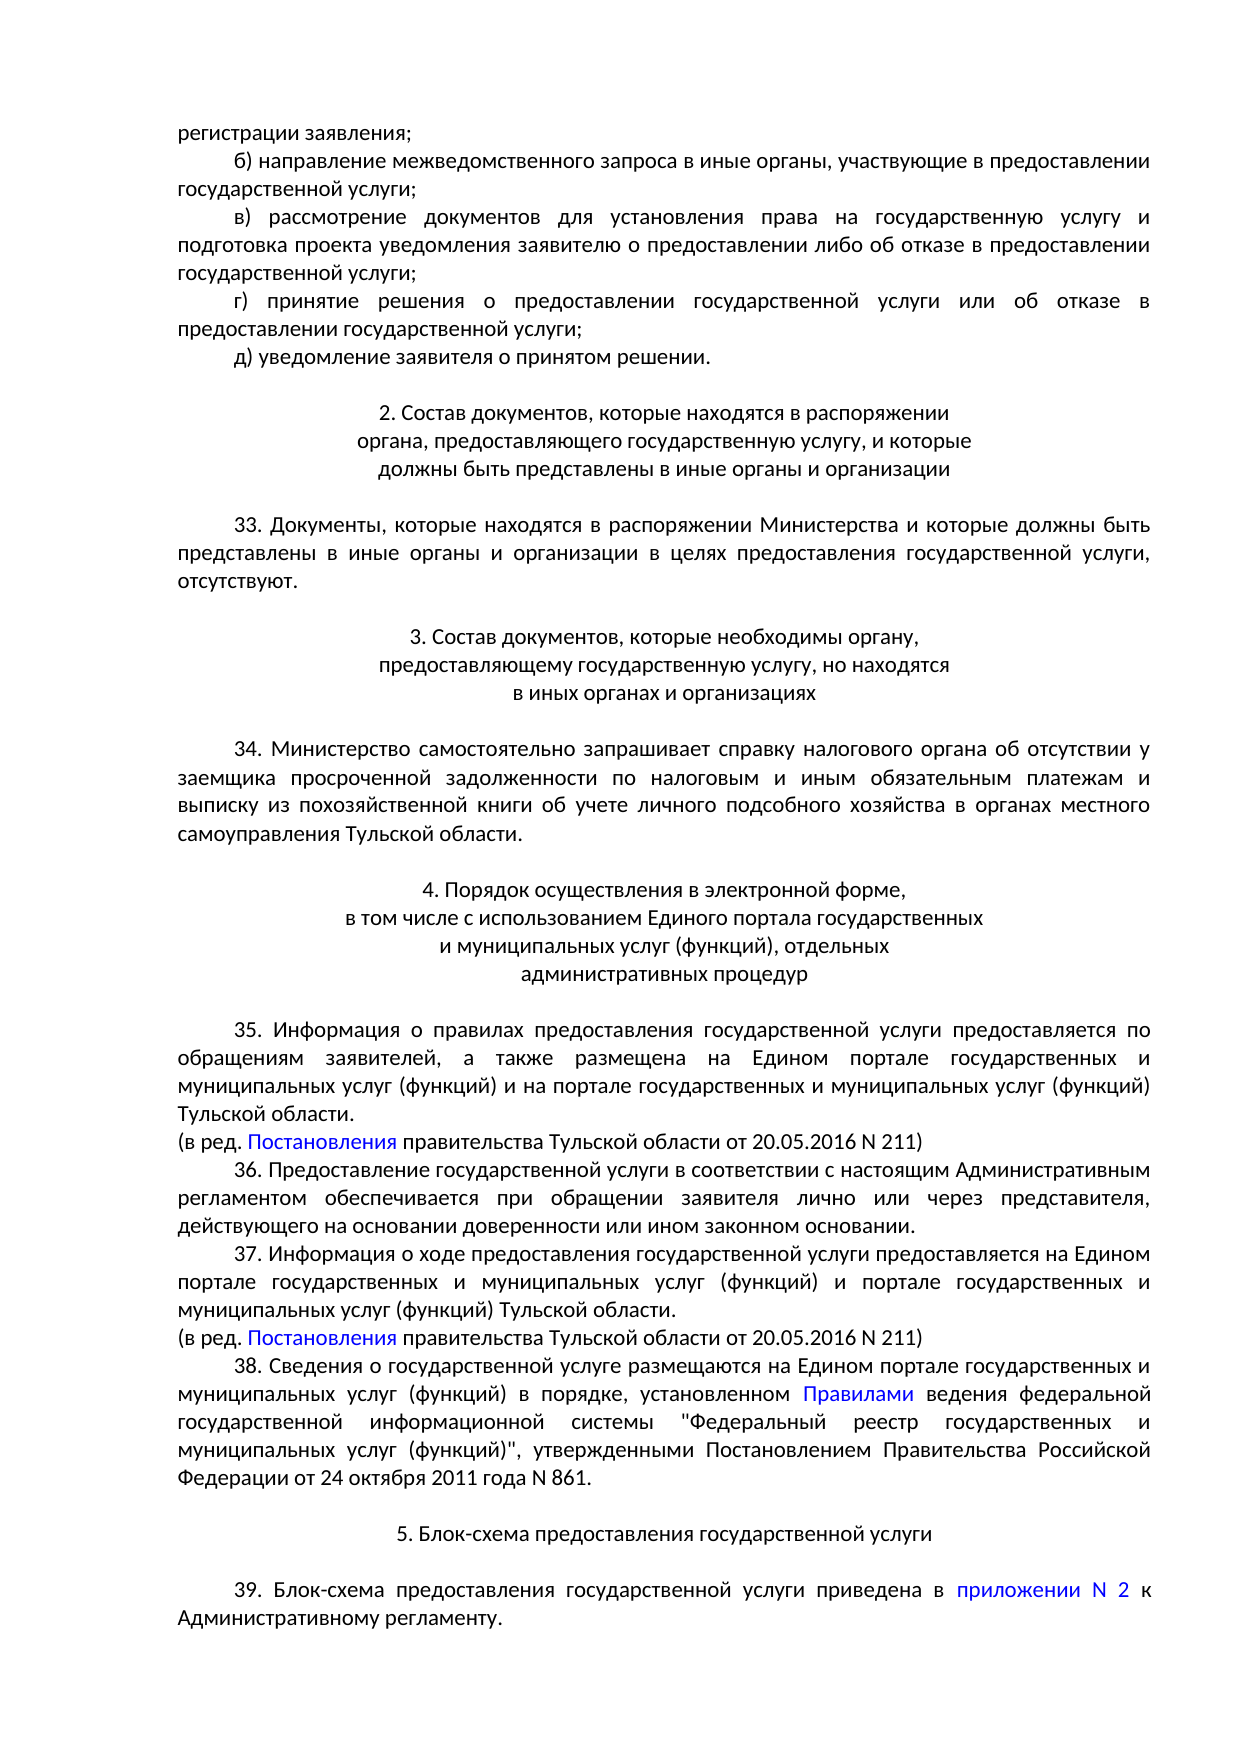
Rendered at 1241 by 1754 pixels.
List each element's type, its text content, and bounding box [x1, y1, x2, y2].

text 2. Состав документов, которые находятся в распоряжении [177, 398, 1152, 426]
text органа, предоставляющего государственную услугу, и которые [177, 426, 1152, 454]
text 35. Информация о правилах предоставления государственной услуги предоставляется по обращениям заявителей, а также размещена на Едином портале государственных и муниципальных услуг (функций) и на портале государственных и муниципальных услуг (функций) Тульской области. [177, 1015, 1152, 1127]
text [177, 118, 1152, 146]
text б) направление межведомственного запроса в иные органы, участвующие в предоставлении государственной услуги; [177, 146, 1152, 202]
text г) принятие решения о предоставлении государственной услуги или об отказе в предоставлении государственной услуги; [177, 286, 1152, 342]
text в том числе с использованием Единого портала государственных [177, 903, 1152, 931]
text 38. Сведения о государственной услуге размещаются на Едином портале государственных и муниципальных услуг (функций) в порядке, установленном Правилами ведения федеральной государственной информационной системы "Федеральный реестр государственных и муниципальных услуг (функций)", утвержденными Постановлением Правительства Российской Федерации от 24 октября 2011 года N 861. [177, 1351, 1152, 1491]
text 34. Министерство самостоятельно запрашивает справку налогового органа об отсутствии у заемщика просроченной задолженности по налоговым и иным обязательным платежам и выписку из похозяйственной книги об учете личного подсобного хозяйства в органах местного самоуправления Тульской области. [177, 734, 1152, 847]
text д) уведомление заявителя о принятом решении. [177, 342, 1152, 370]
text 39. Блок-схема предоставления государственной услуги приведена в приложении N 2 к Административному регламенту. [177, 1575, 1152, 1631]
text 33. Документы, которые находятся в распоряжении Министерства и которые должны быть представлены в иные органы и организации в целях предоставления государственной услуги, отсутствуют. [177, 510, 1152, 594]
text в) рассмотрение документов для установления права на государственную услугу и подготовка проекта уведомления заявителю о предоставлении либо об отказе в предоставлении государственной услуги; [177, 202, 1152, 286]
text (в ред. Постановления правительства Тульской области от 20.05.2016 N 211) [177, 1323, 1152, 1351]
text должны быть представлены в иные органы и организации [177, 454, 1152, 482]
text 36. Предоставление государственной услуги в соответствии с настоящим Административным регламентом обеспечивается при обращении заявителя лично или через представителя, действующего на основании доверенности или ином законном основании. [177, 1155, 1152, 1239]
text 4. Порядок осуществления в электронной форме, [177, 875, 1152, 903]
text предоставляющему государственную услугу, но находятся [177, 651, 1152, 678]
text 3. Состав документов, которые необходимы органу, [177, 622, 1152, 651]
text 5. Блок-схема предоставления государственной услуги [177, 1519, 1152, 1547]
text в иных органах и организациях [177, 678, 1152, 707]
text административных процедур [177, 959, 1152, 987]
text (в ред. Постановления правительства Тульской области от 20.05.2016 N 211) [177, 1127, 1152, 1155]
text 37. Информация о ходе предоставления государственной услуги предоставляется на Едином портале государственных и муниципальных услуг (функций) и портале государственных и муниципальных услуг (функций) Тульской области. [177, 1239, 1152, 1323]
text и муниципальных услуг (функций), отдельных [177, 931, 1152, 959]
